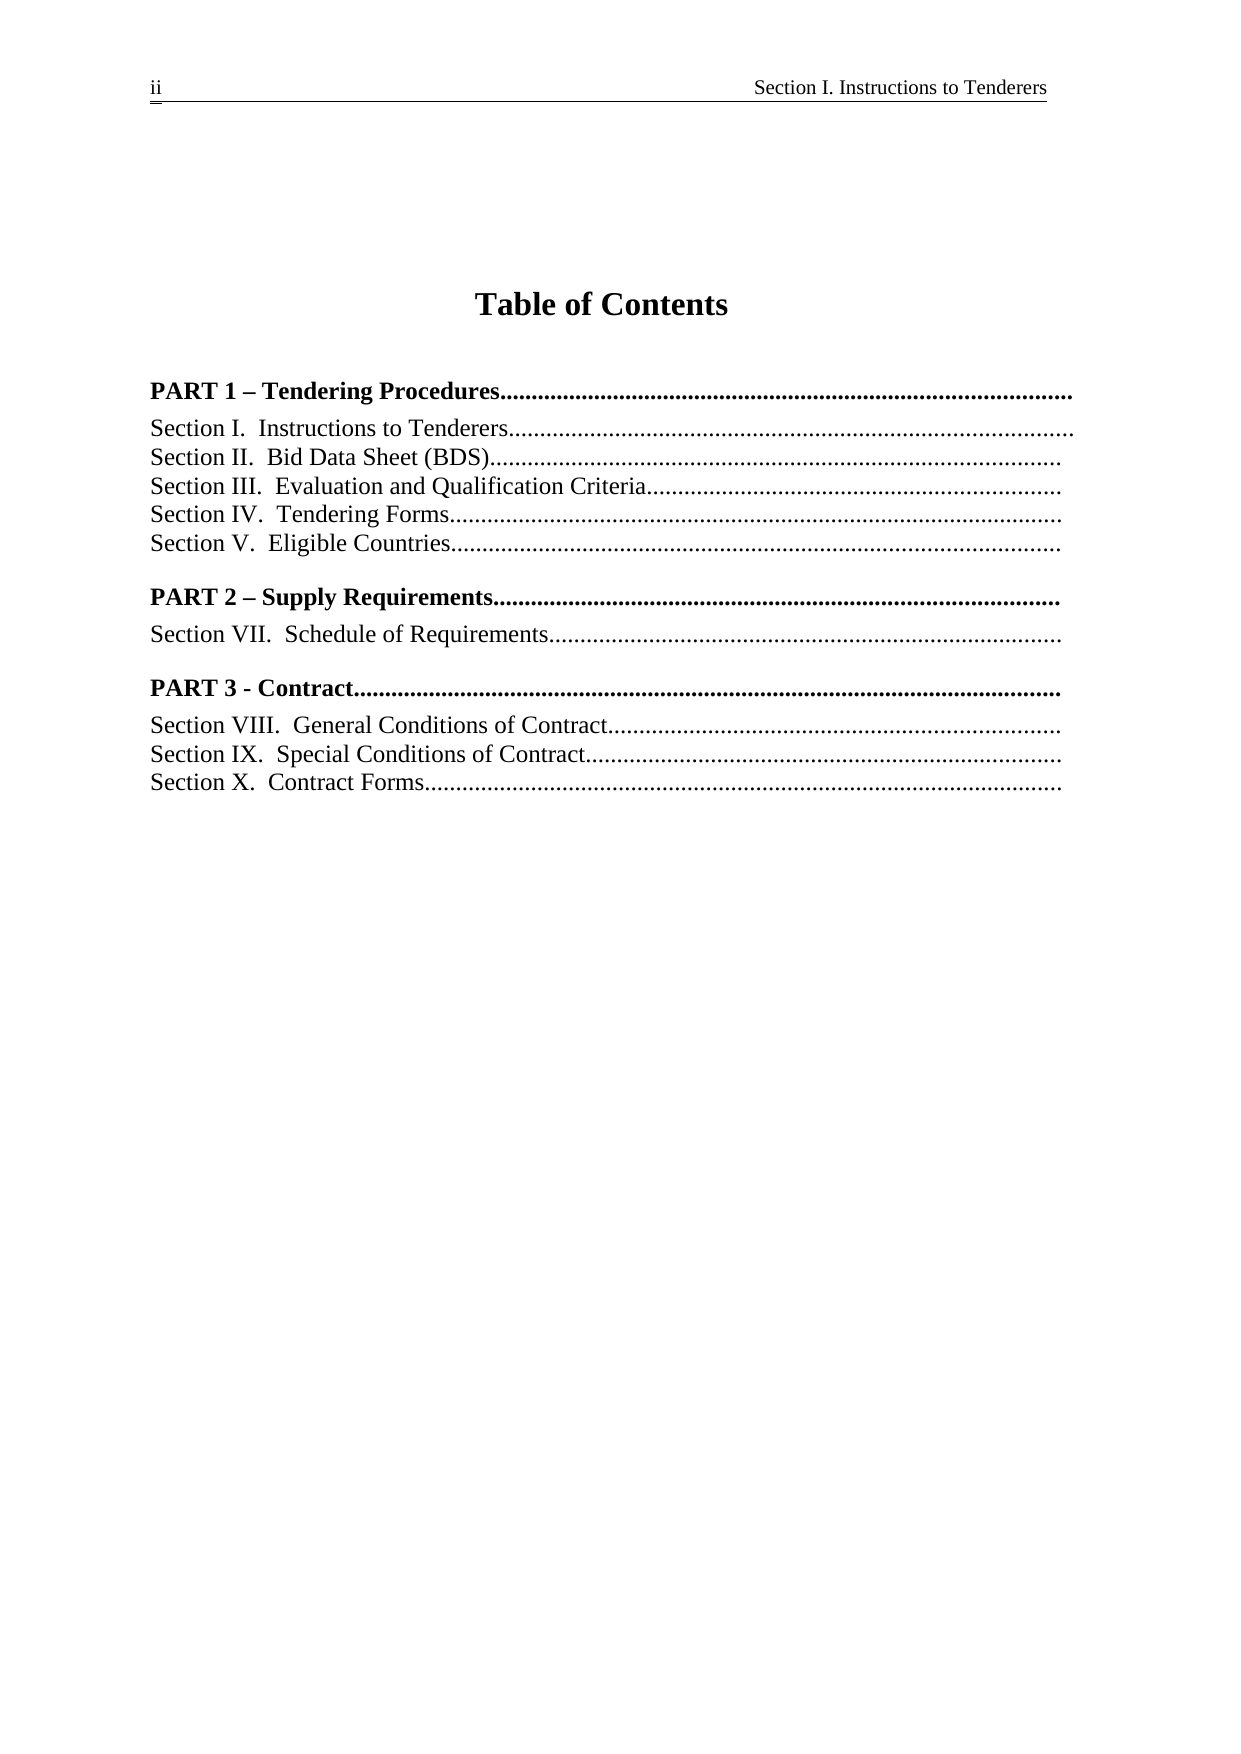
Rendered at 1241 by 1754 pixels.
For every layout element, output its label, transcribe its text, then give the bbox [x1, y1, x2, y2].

text Section VII. Schedule of Requirements 43 [150, 619, 1053, 648]
text Section VIII. General Conditions of Contract 75 [150, 710, 1053, 739]
text Section IX. Special Conditions of Contract 91 [150, 739, 1053, 767]
text Section V. Eligible Countries 39 [150, 528, 1053, 557]
text PART 2 – Supply Requirements 41 [150, 582, 1053, 611]
text Section X. Contract Forms 97 [150, 767, 1053, 796]
text Section IV. Tendering Forms 29 [150, 499, 1053, 528]
text Section III. Evaluation and Qualification Criteria 25 [150, 471, 1053, 499]
text Section I. Instructions to Tenderers 3 [150, 413, 1053, 442]
text PART 3 - Contract 73 [150, 673, 1053, 702]
text Section II. Bid Data Sheet (BDS) 21 [150, 442, 1053, 471]
text PART 1 – Tendering Procedures 1 [150, 376, 1053, 405]
text Table of Contents [150, 284, 1053, 322]
